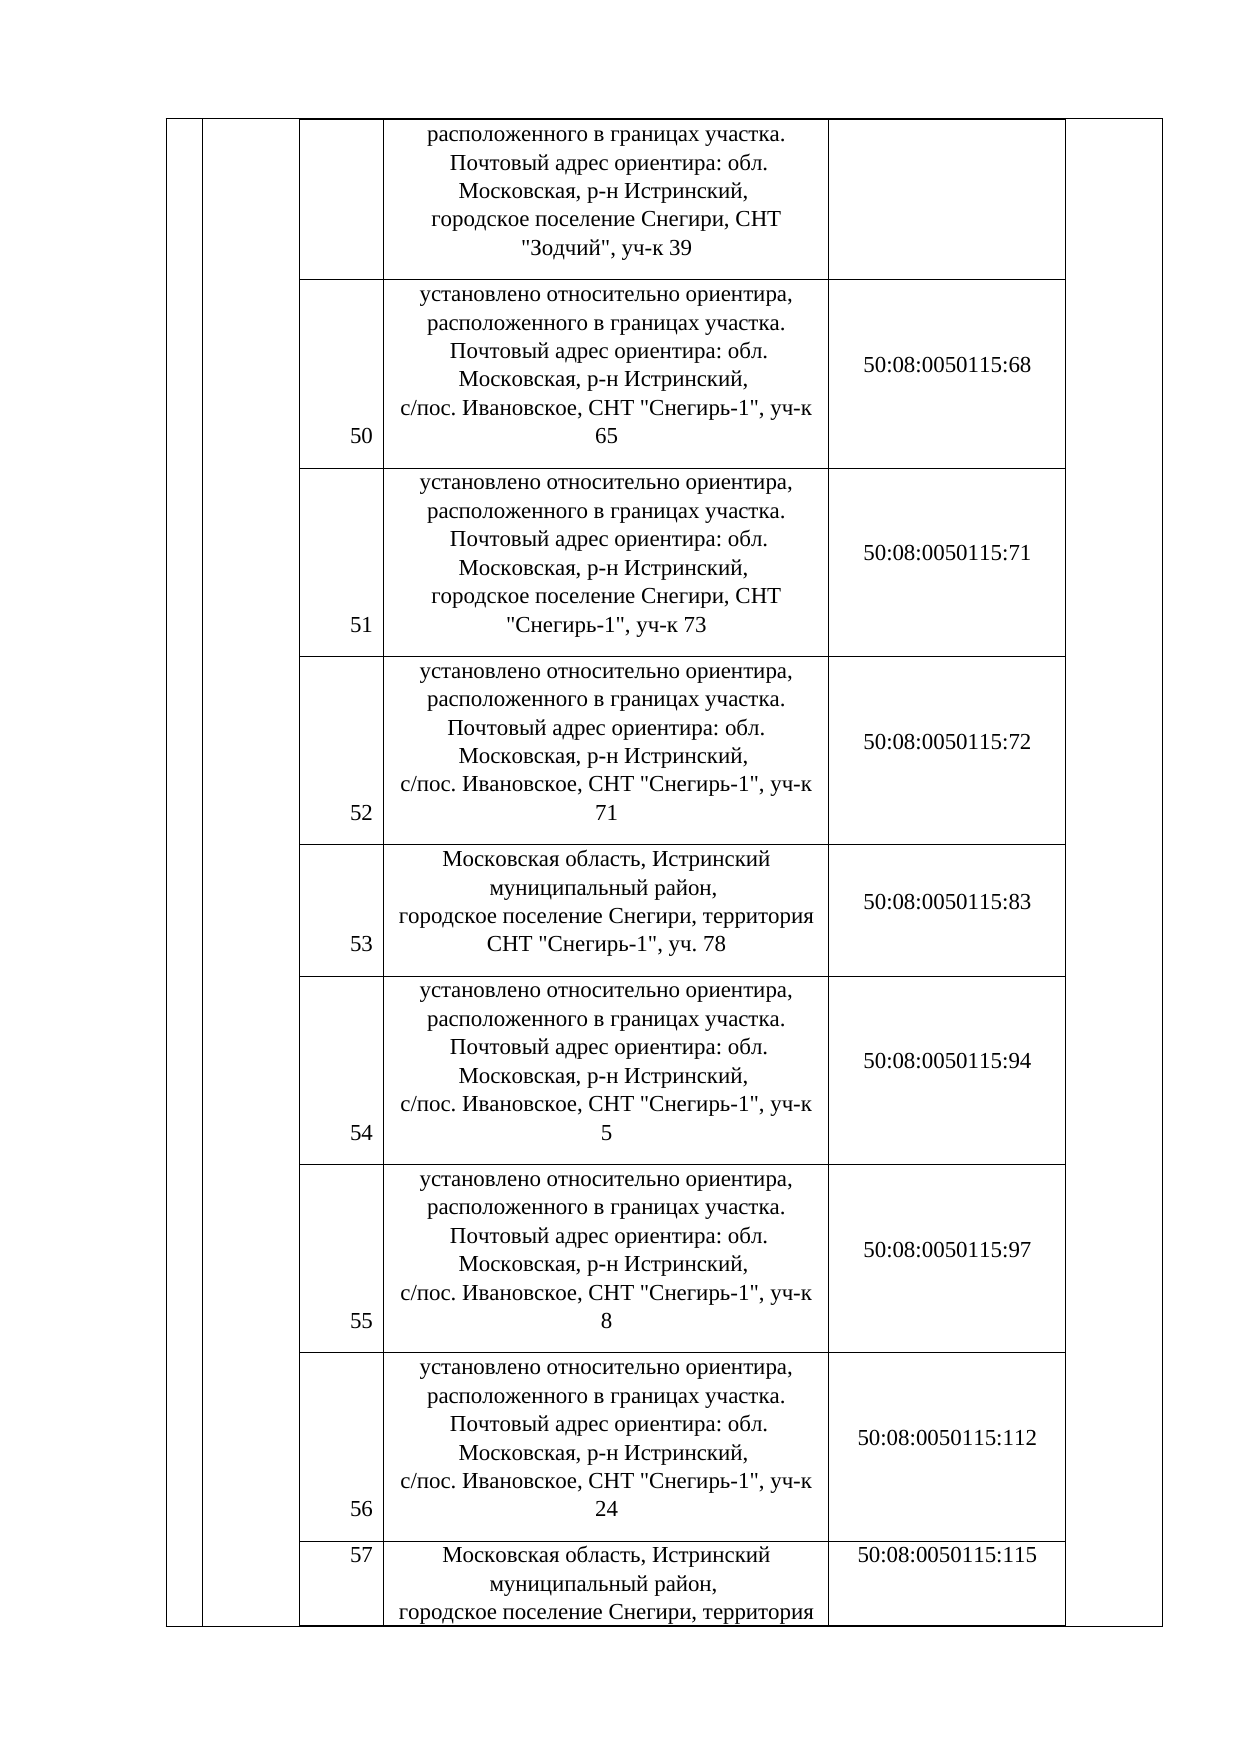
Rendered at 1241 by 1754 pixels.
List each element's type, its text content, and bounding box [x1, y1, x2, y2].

table_cell [1066, 119, 1162, 1626]
table_cell [384, 977, 828, 1164]
table_cell [300, 280, 383, 468]
table_cell [829, 280, 1065, 468]
table_cell [384, 1542, 828, 1625]
table_cell [300, 120, 383, 279]
table_cell [300, 1353, 383, 1541]
table_cell [829, 977, 1065, 1164]
table_cell [829, 1165, 1065, 1352]
table_cell [829, 1353, 1065, 1541]
table_cell [384, 657, 828, 844]
table_cell [829, 120, 1065, 279]
table_cell [384, 469, 828, 656]
table_cell [384, 845, 828, 976]
table_cell [829, 1542, 1065, 1625]
table_cell [829, 845, 1065, 976]
table_cell [384, 280, 828, 468]
table_cell [829, 657, 1065, 844]
table_cell [384, 120, 828, 279]
table_cell [203, 119, 299, 1626]
table_cell [300, 977, 383, 1164]
table_cell 3 [167, 119, 202, 1626]
table_cell [300, 845, 383, 976]
table_cell [300, 1542, 383, 1625]
table_cell [829, 469, 1065, 656]
table_cell [300, 1165, 383, 1352]
table_cell [300, 657, 383, 844]
table_cell [384, 1165, 828, 1352]
table_cell [300, 469, 383, 656]
table_cell [384, 1353, 828, 1541]
